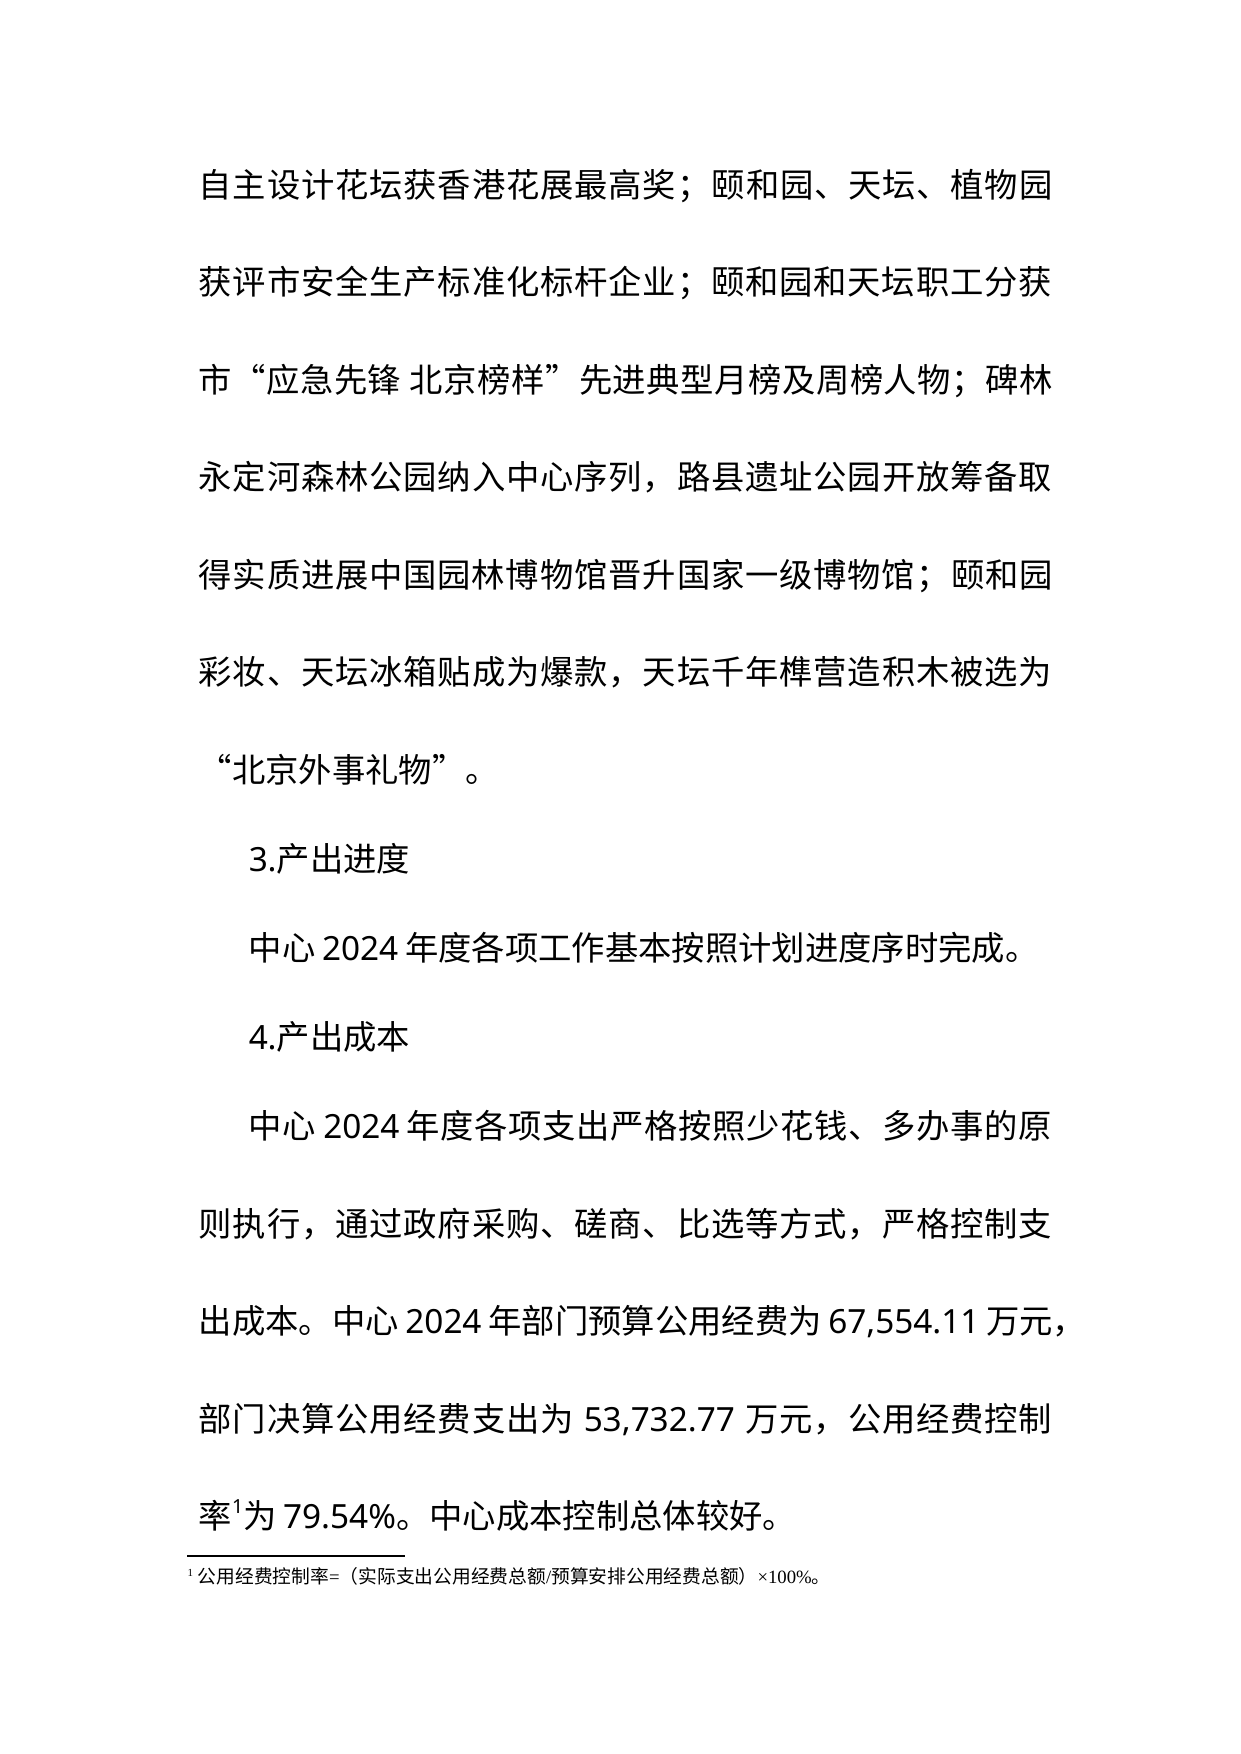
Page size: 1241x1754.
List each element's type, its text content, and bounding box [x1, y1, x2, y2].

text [198, 150, 1053, 800]
text 4.产出成本 [198, 1002, 1053, 1067]
text 3.产出进度 [198, 824, 1053, 889]
text 中心2024年度各项支出严格按照少花钱、多办事的原则执行，通过政府采购、磋商、比选等方式，严格控制支出成本。中心2024年部门预算公用经费为67,554.11万元，部门决算公用经费支出为 53,732.77 万元，公用经费控制率为79.54%。中心成本控制总体较好。 [198, 1092, 1053, 1547]
text 中心2024年度各项工作基本按照计划进度序时完成。 [198, 913, 1053, 978]
